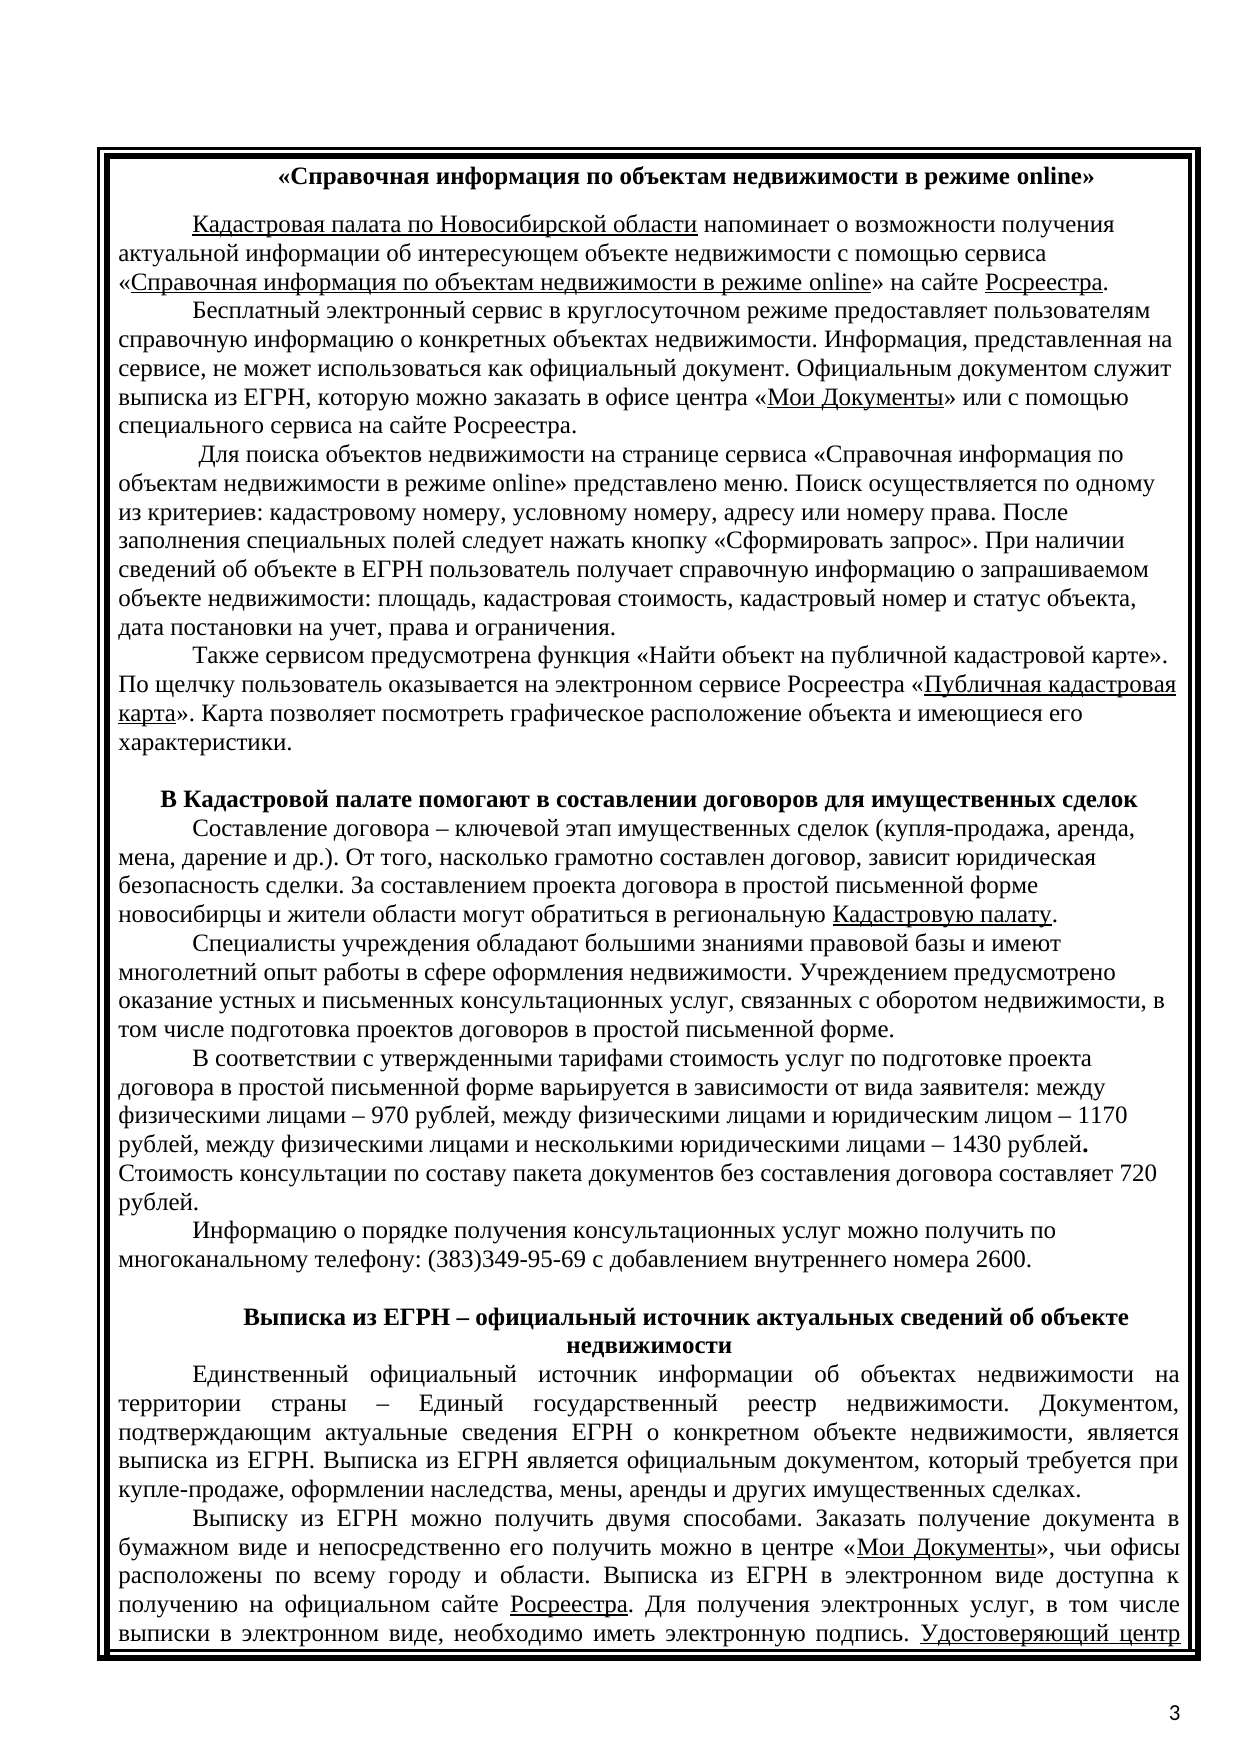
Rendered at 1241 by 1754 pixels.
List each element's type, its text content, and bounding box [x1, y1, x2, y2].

text Единственный официальный источник информации об объектах недвижимости на территории страны – Единый государственный реестр недвижимости. Документом, подтверждающим актуальные сведения ЕГРН о конкретном объекте недвижимости, является выписка из ЕГРН. Выписка из ЕГРН является официальным документом, который требуется при купле-продаже, оформлении наследства, мены, аренды и других имущественных сделках. [118, 1359, 1180, 1488]
text Составление договора – ключевой этап имущественных сделок (купля-продажа, аренда, мена, дарение и др.). От того, насколько грамотно составлен договор, зависит юридическая безопасность сделки. За составлением проекта договора в простой письменной форме новосибирцы и жители области могут обратиться в региональную Кадастровую палату. [118, 813, 1180, 928]
text В соответствии с утвержденными тарифами стоимость услуг по подготовке проекта договора в простой письменной форме варьируется в зависимости от вида заявителя: между физическими лицами – 970 рублей, между физическими лицами и юридическим лицом – 1170 рублей, между физическими лицами и несколькими юридическими лицами – 1430 рублей. Стоимость консультации по составу пакета документов без составления договора составляет 720 рублей. [118, 1043, 1180, 1216]
text Кадастровая палата по Новосибирской области напоминает о возможности получения актуальной информации об интересующем объекте недвижимости с помощью сервиса «Справочная информация по объектам недвижимости в режиме online» на сайте Росреестра. [118, 209, 1180, 296]
text Специалисты учреждения обладают большими знаниями правовой базы и имеют многолетний опыт работы в сфере оформления недвижимости. Учреждением предусмотрено оказание устных и письменных консультационных услуг, связанных с оборотом недвижимости, в том числе подготовка проектов договоров в простой письменной форме. [118, 928, 1180, 1043]
text Для поиска объектов недвижимости на странице сервиса «Справочная информация по объектам недвижимости в режиме online» представлено меню. Поиск осуществляется по одному из критериев: кадастровому номеру, условному номеру, адресу или номеру права. После заполнения специальных полей следует нажать кнопку «Сформировать запрос». При наличии сведений об объекте в ЕГРН пользователь получает справочную информацию о запрашиваемом объекте недвижимости: площадь, кадастровая стоимость, кадастровый номер и статус объекта, дата постановки на учет, права и ограничения. [118, 439, 1180, 641]
text Бесплатный электронный сервис в круглосуточном режиме предоставляет пользователям справочную информацию о конкретных объектах недвижимости. Информация, представленная на сервисе, не может использоваться как официальный документ. Официальным документом служит выписка из ЕГРН, которую можно заказать в офисе центра «Мои Документы» или с помощью специального сервиса на сайте Росреестра. [118, 296, 1180, 439]
text В Кадастровой палате помогают в составлении договоров для имущественных сделок [118, 784, 1180, 813]
text Информацию о порядке получения консультационных услуг можно получить по многоканальному телефону: (383)349-95-69 с добавлением внутреннего номера 2600. [118, 1216, 1180, 1273]
text «Справочная информация по объектам недвижимости в режиме online» [100, 150, 1195, 190]
text Выписка из ЕГРН – официальный источник актуальных сведений об объекте недвижимости [118, 1302, 1180, 1359]
text Также сервисом предусмотрена функция «Найти объект на публичной кадастровой карте». По щелчку пользователь оказывается на электронном сервисе Росреестра «Публичная кадастровая карта». Карта позволяет посмотреть графическое расположение объекта и имеющиеся его характеристики. [118, 641, 1180, 756]
